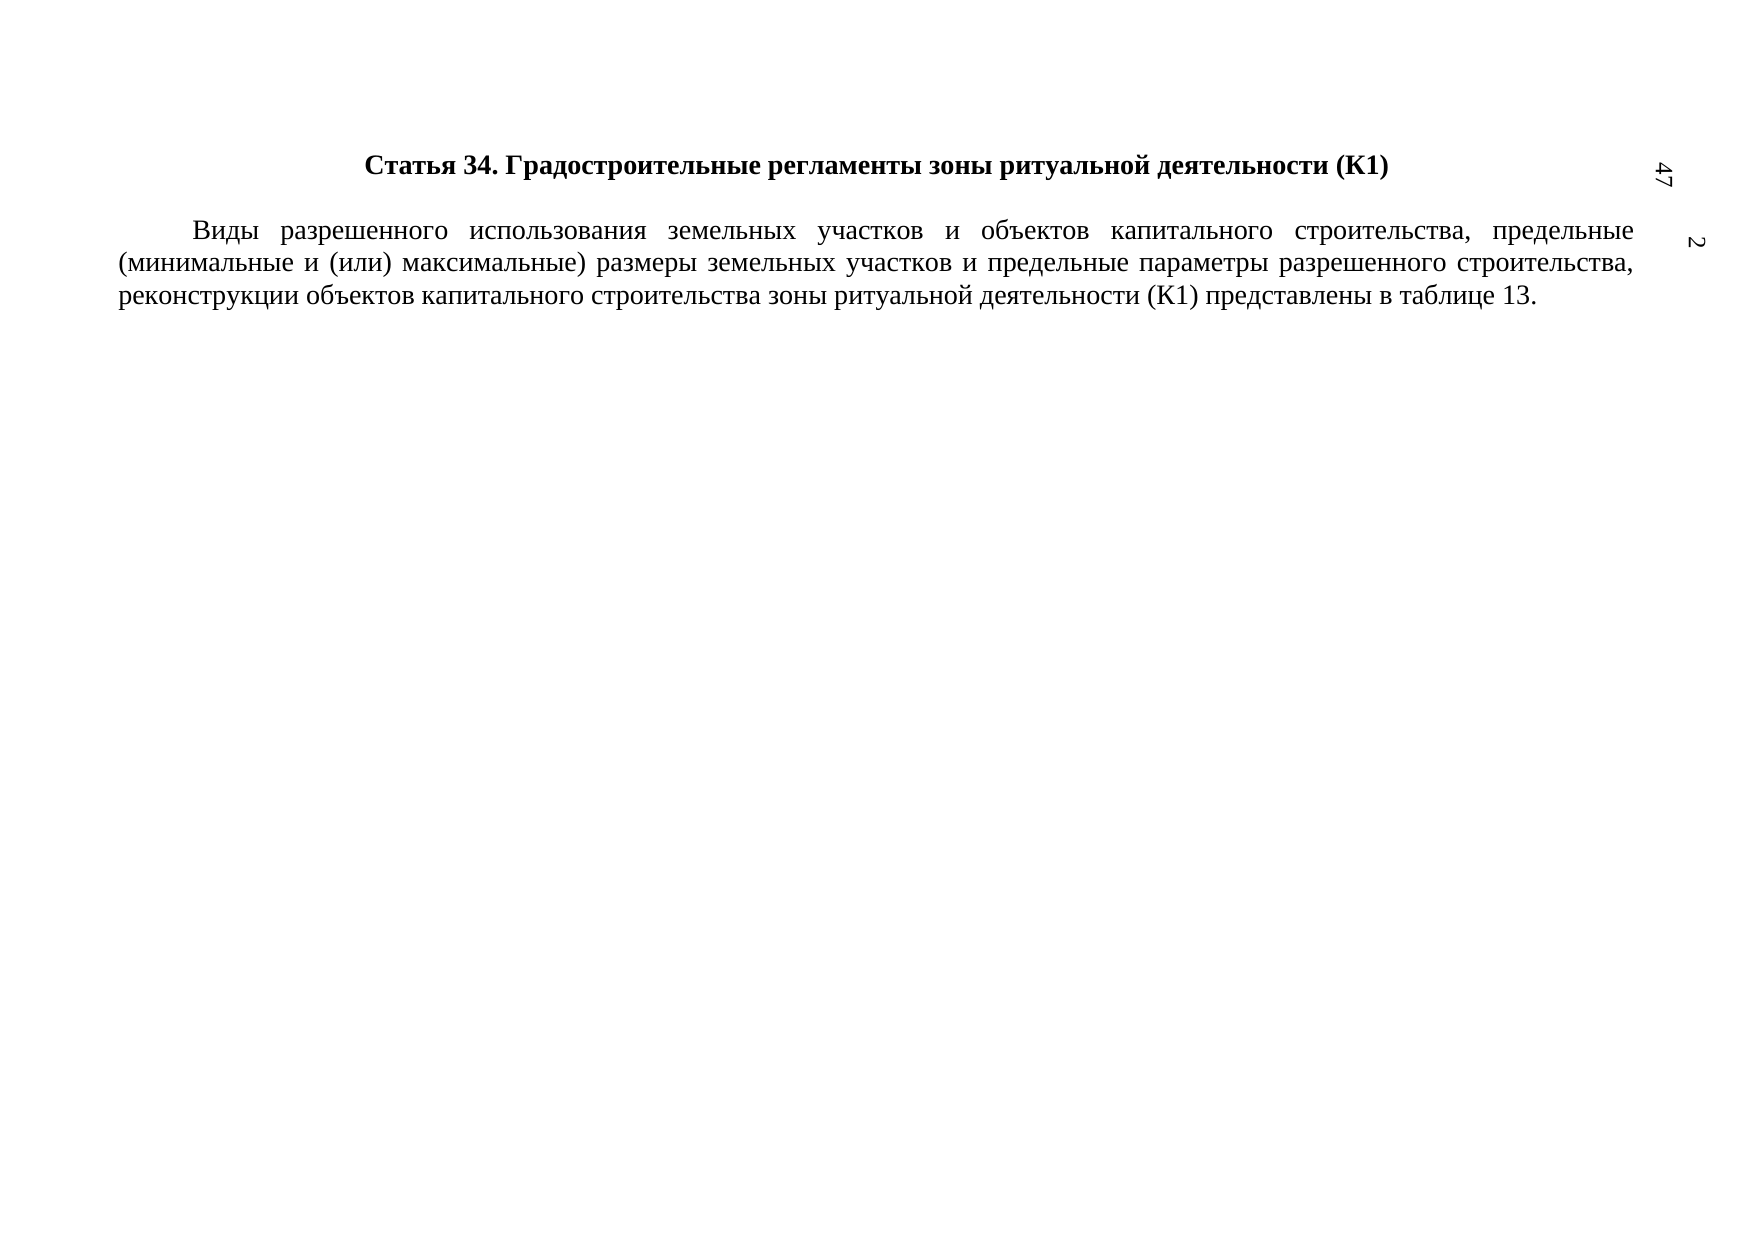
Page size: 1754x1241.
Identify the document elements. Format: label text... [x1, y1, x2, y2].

subtitle Статья 34. Градостроительные регламенты зоны ритуальной деятельности (К1) [118, 148, 1636, 180]
list Виды разрешенного использования земельных участков и объектов капитального строительства, предельные (минимальные и (или) максимальные) размеры земельных участков и предельные параметры разрешенного строительства, реконструкции объектов капитального строительства зоны ритуальной деятельности (К1) представлены в таблице 13. [118, 213, 1636, 310]
